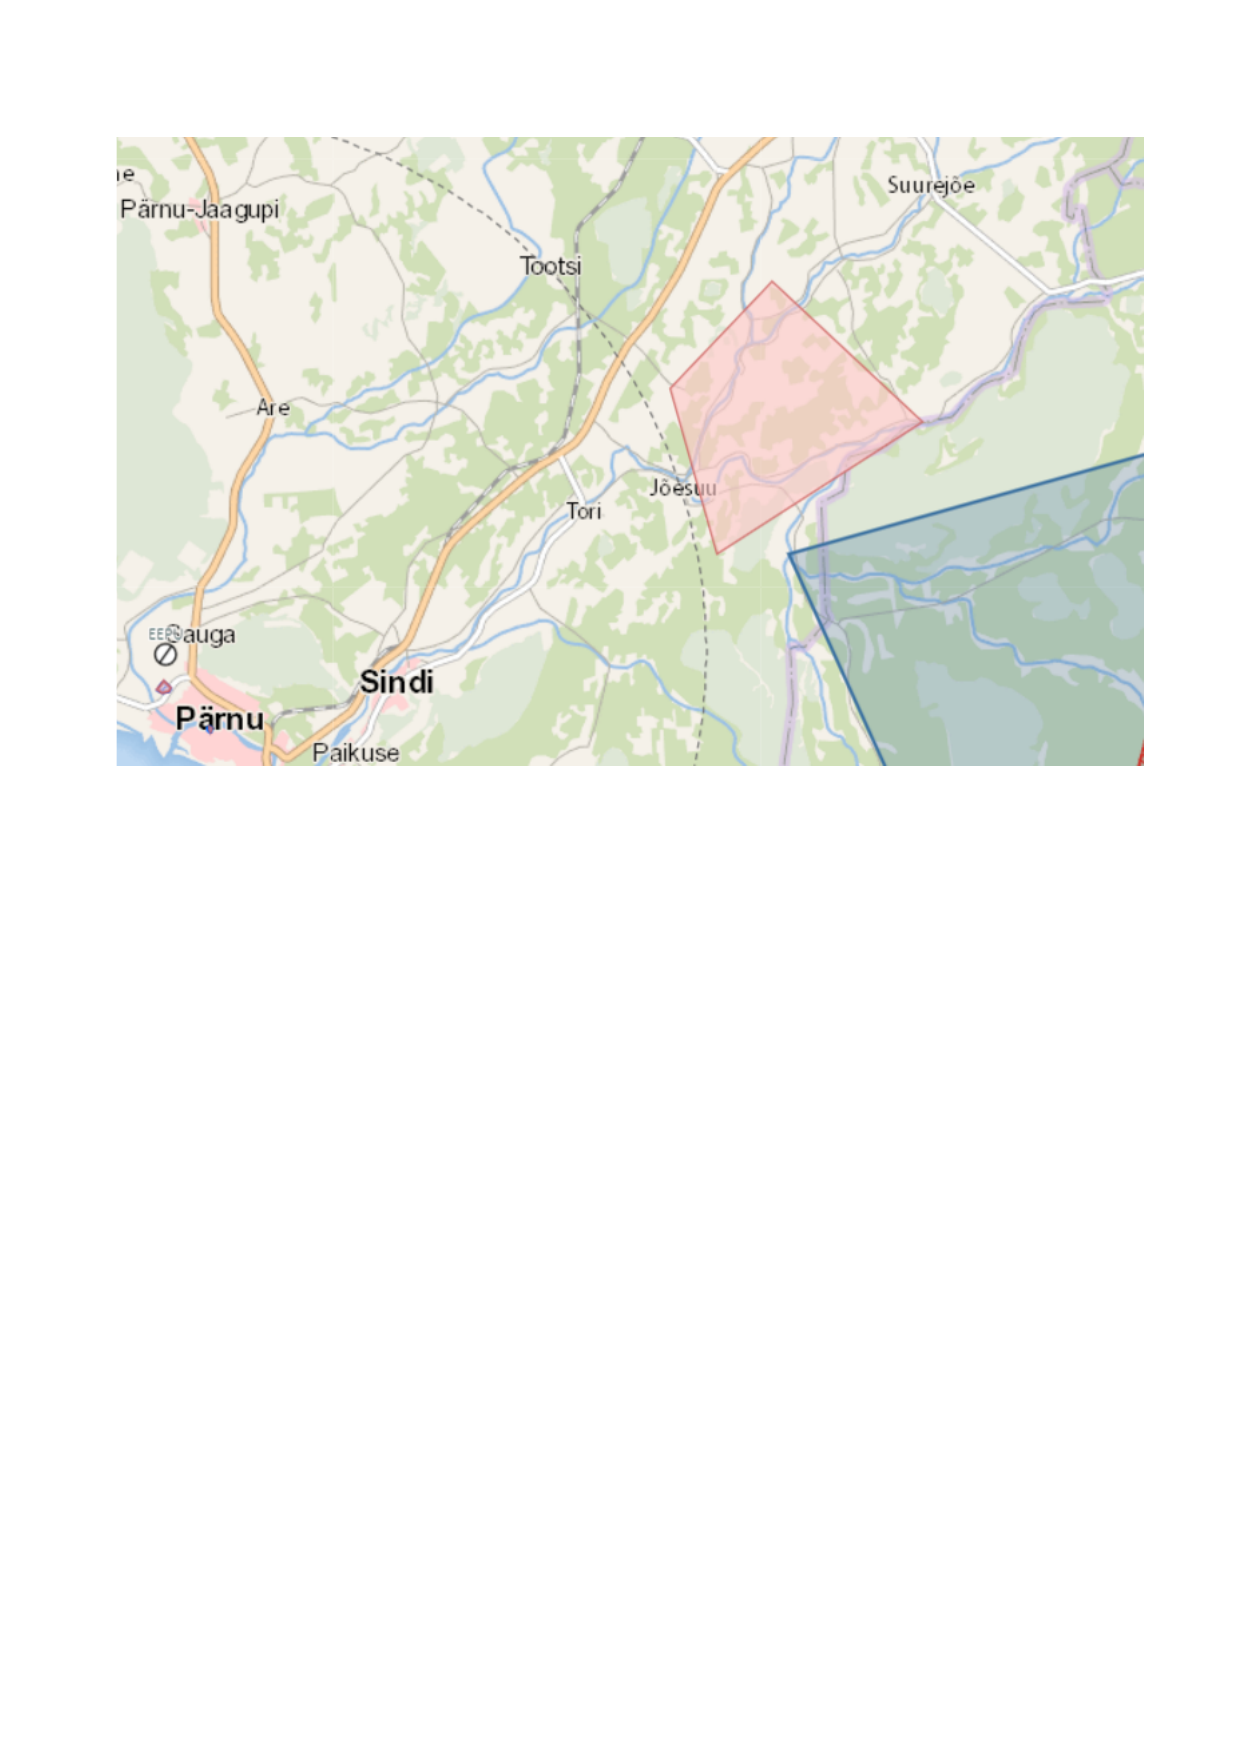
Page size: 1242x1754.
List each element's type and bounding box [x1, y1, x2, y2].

picture [116, 137, 1144, 766]
